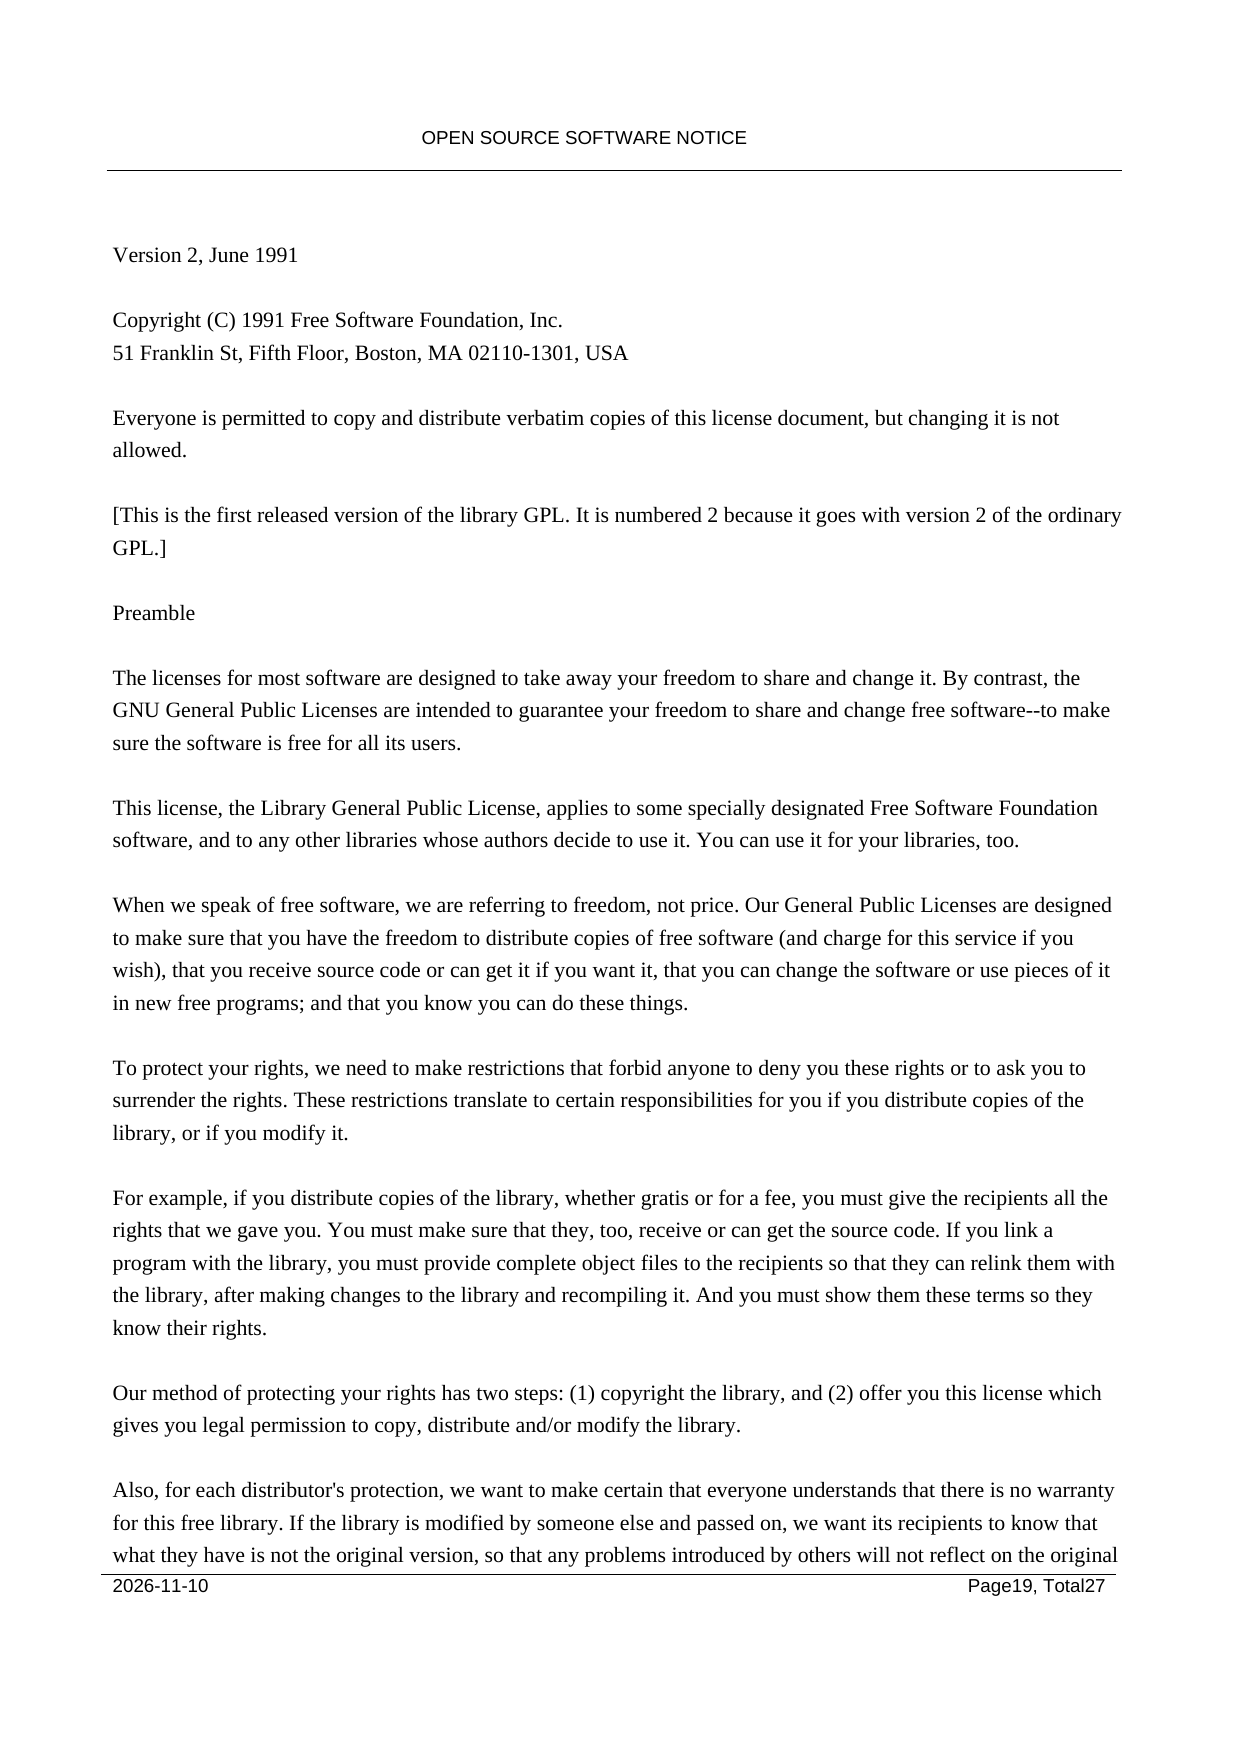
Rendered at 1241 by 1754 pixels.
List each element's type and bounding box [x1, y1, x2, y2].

text [112, 206, 1128, 1571]
